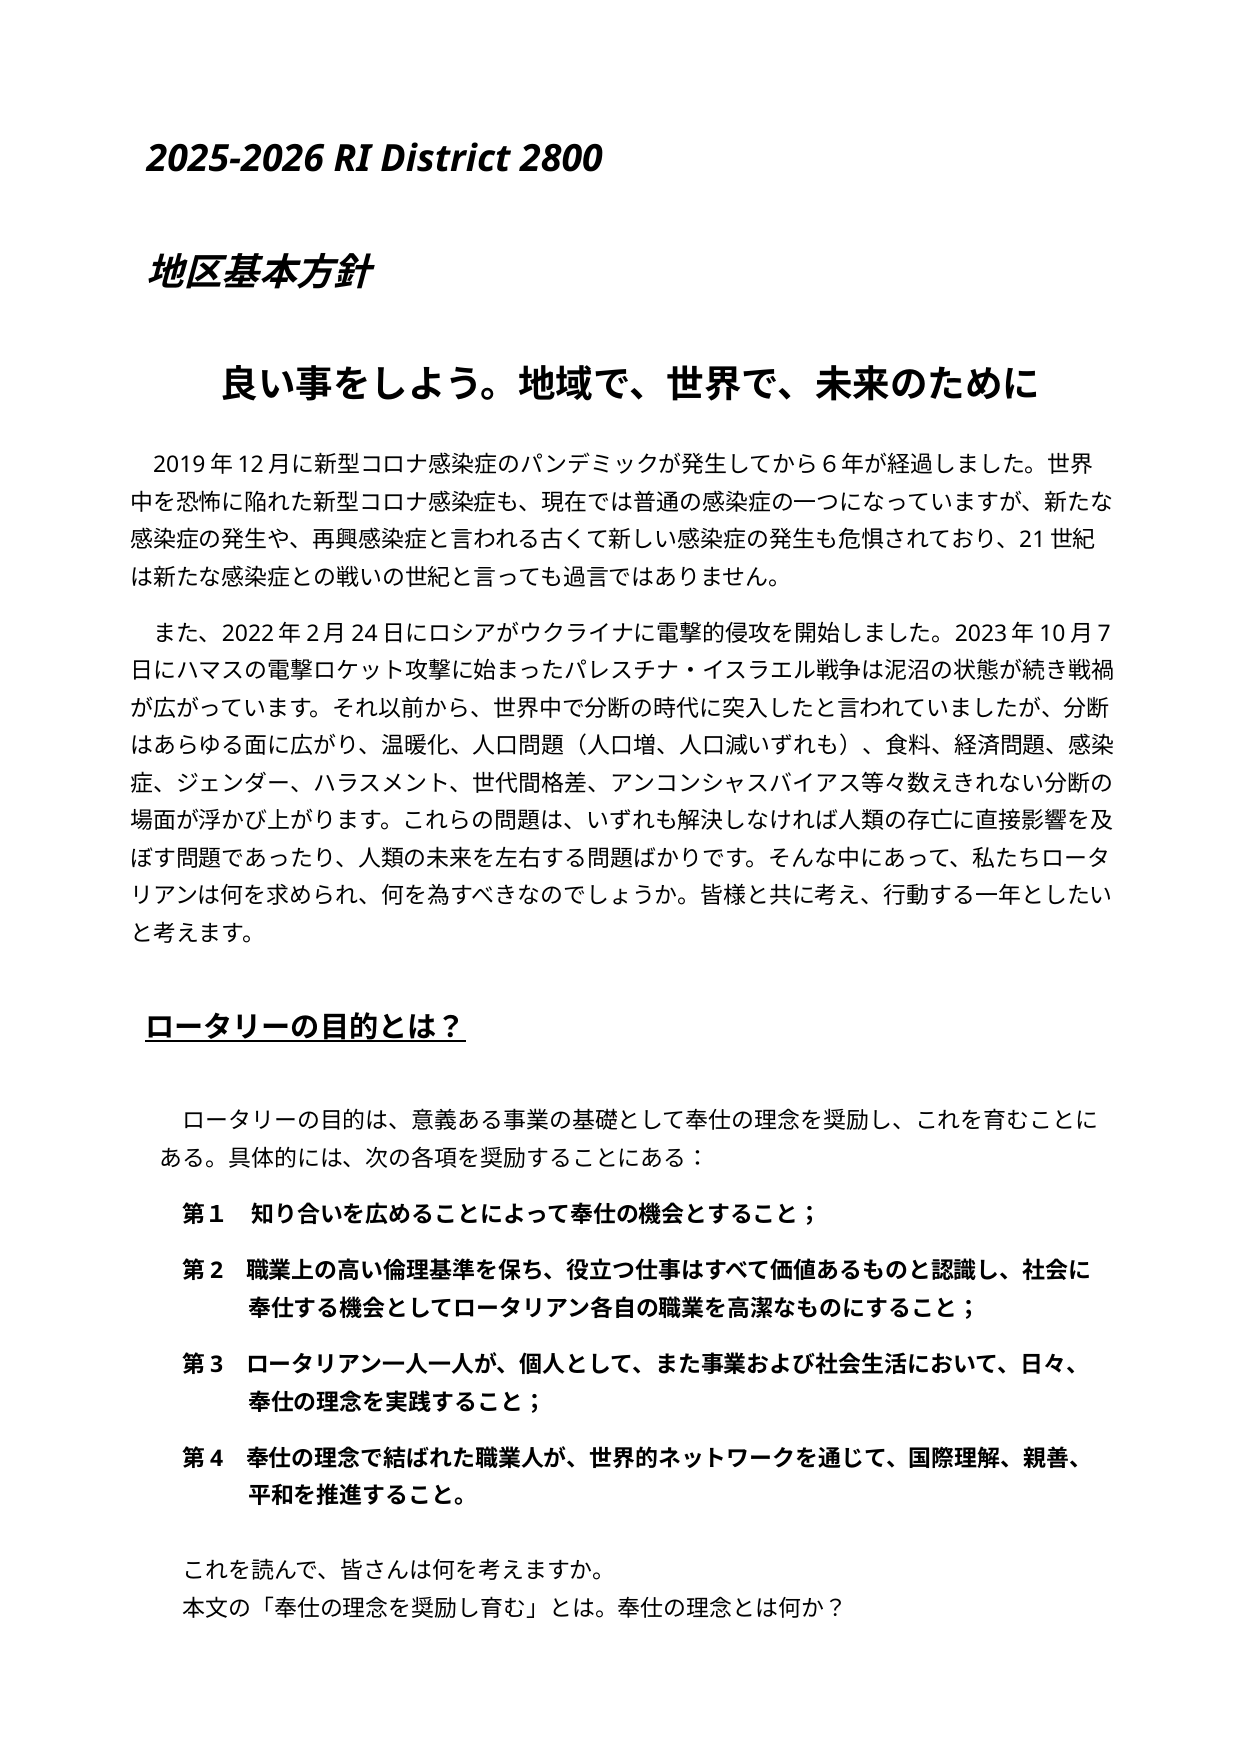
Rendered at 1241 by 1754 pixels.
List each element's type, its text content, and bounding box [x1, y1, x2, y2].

text また、2022年2月24日にロシアがウクライナに電撃的侵攻を開始しました。2023年10月7日にハマスの電撃ロケット攻撃に始まったパレスチナ・イスラエル戦争は泥沼の状態が続き戦禍が広がっています。それ以前から、世界中で分断の時代に突入したと言われていましたが、分断はあらゆる面に広がり、温暖化、人口問題（人口増、人口減いずれも）、食料、経済問題、感染症、ジェンダー、ハラスメント、世代間格差、アンコンシャスバイアス等々数えきれない分断の場面が浮かび上がります。これらの問題は、いずれも解決しなければ人類の存亡に直接影響を及ぼす問題であったり、人類の未来を左右する問題ばかりです。そんな中にあって、私たちロータリアンは何を求められ、何を為すべきなのでしょうか。皆様と共に考え、行動する一年としたいと考えます。 [130, 613, 1116, 950]
text 第4 奉仕の理念で結ばれた職業人が、世界的ネットワークを通じて、国際理解、親善、 [159, 1438, 1116, 1475]
text 地区基本方針 [130, 231, 1116, 306]
text 奉仕の理念を実践すること； [159, 1381, 1116, 1419]
text ロータリーの目的は、意義ある事業の基礎として奉仕の理念を奨励し、これを育むことにある。具体的には、次の各項を奨励することにある： [159, 1100, 1116, 1175]
text 奉仕する機会としてロータリアン各自の職業を高潔なものにすること； [159, 1288, 1116, 1325]
text 2019年12月に新型コロナ感染症のパンデミックが発生してから６年が経過しました。世界中を恐怖に陥れた新型コロナ感染症も、現在では普通の感染症の一つになっていますが、新たな感染症の発生や、再興感染症と言われる古くて新しい感染症の発生も危惧されており、21世紀は新たな感染症との戦いの世紀と言っても過言ではありません。 [130, 444, 1116, 594]
text 本文の「奉仕の理念を奨励し育む」とは。奉仕の理念とは何か？ [159, 1588, 1116, 1625]
text 第3 ロータリアン一人一人が、個人として、また事業および社会生活において、日々、 [159, 1344, 1116, 1381]
text これを読んで、皆さんは何を考えますか。 [159, 1550, 1116, 1588]
text 2025-2026 RI District 2800 [130, 119, 1116, 194]
text 平和を推進すること。 [159, 1475, 1116, 1513]
text 良い事をしよう。地域で、世界で、未来のために [130, 344, 1116, 419]
text ロータリーの目的とは？ [144, 988, 1116, 1063]
text 第１ 知り合いを広めることによって奉仕の機会とすること； [159, 1194, 1116, 1231]
text 第2 職業上の高い倫理基準を保ち、役立つ仕事はすべて価値あるものと認識し、社会に [159, 1250, 1116, 1288]
